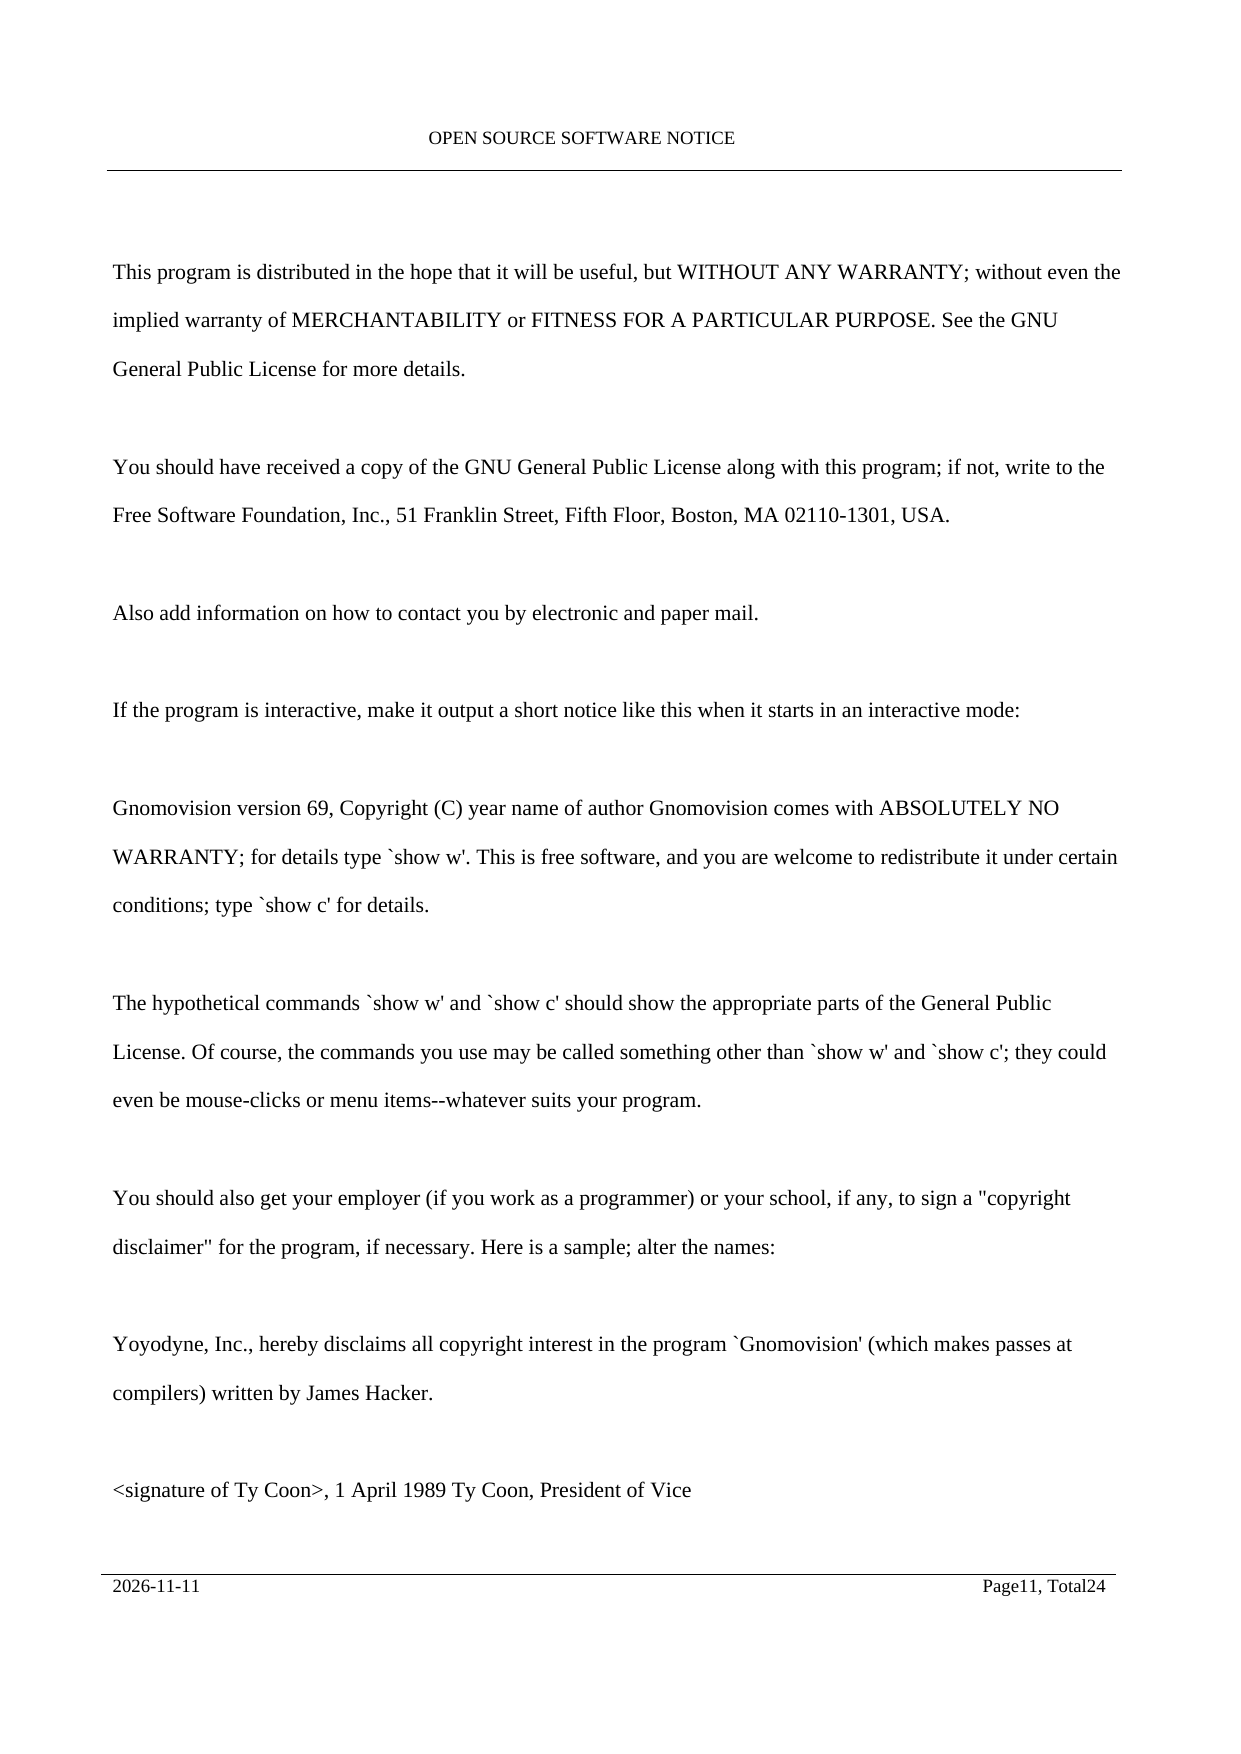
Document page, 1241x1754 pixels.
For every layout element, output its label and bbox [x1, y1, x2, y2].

text [112, 206, 1128, 1506]
